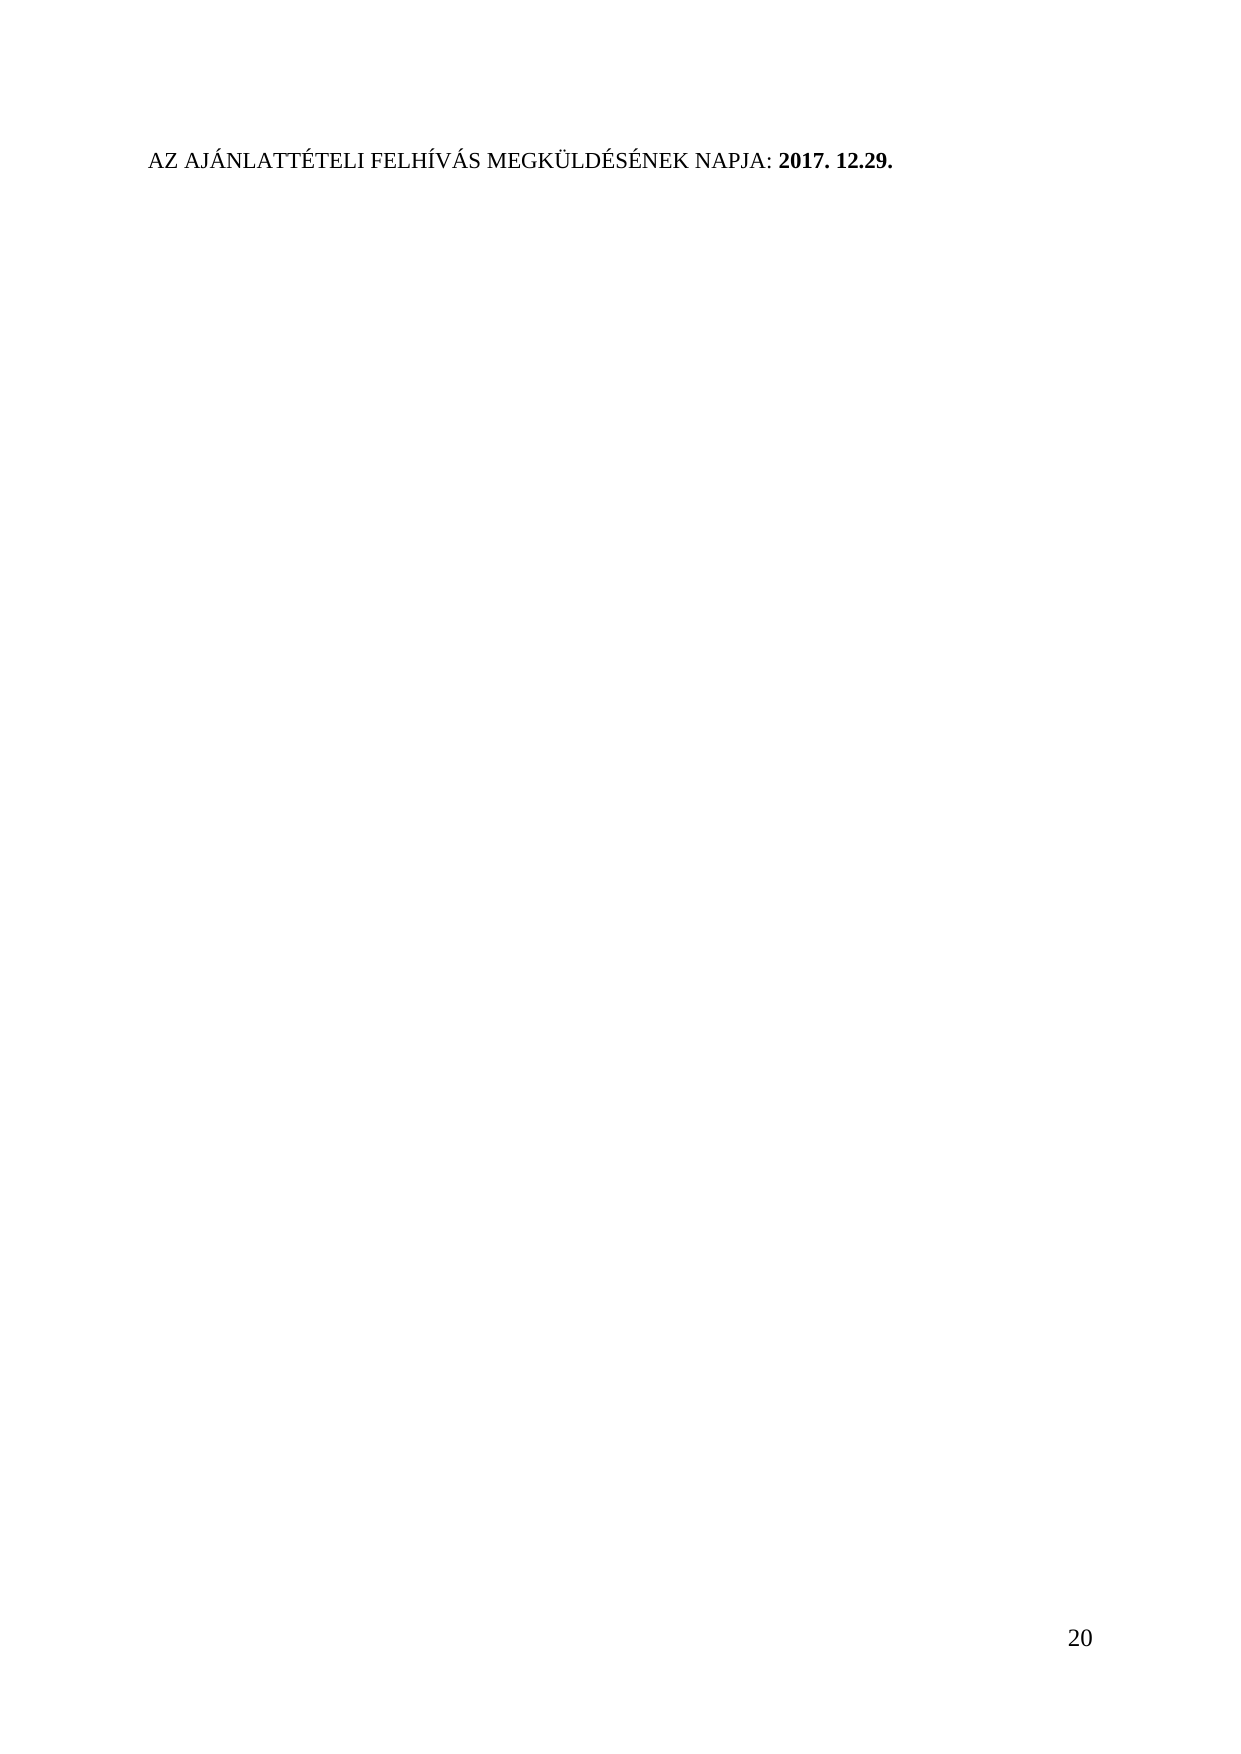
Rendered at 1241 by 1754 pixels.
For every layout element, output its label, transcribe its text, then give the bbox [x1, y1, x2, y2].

text AZ AJÁNLATTÉTELI FELHÍVÁS MEGKÜLDÉSÉNEK NAPJA: 2017. 12.29. [148, 148, 1101, 174]
